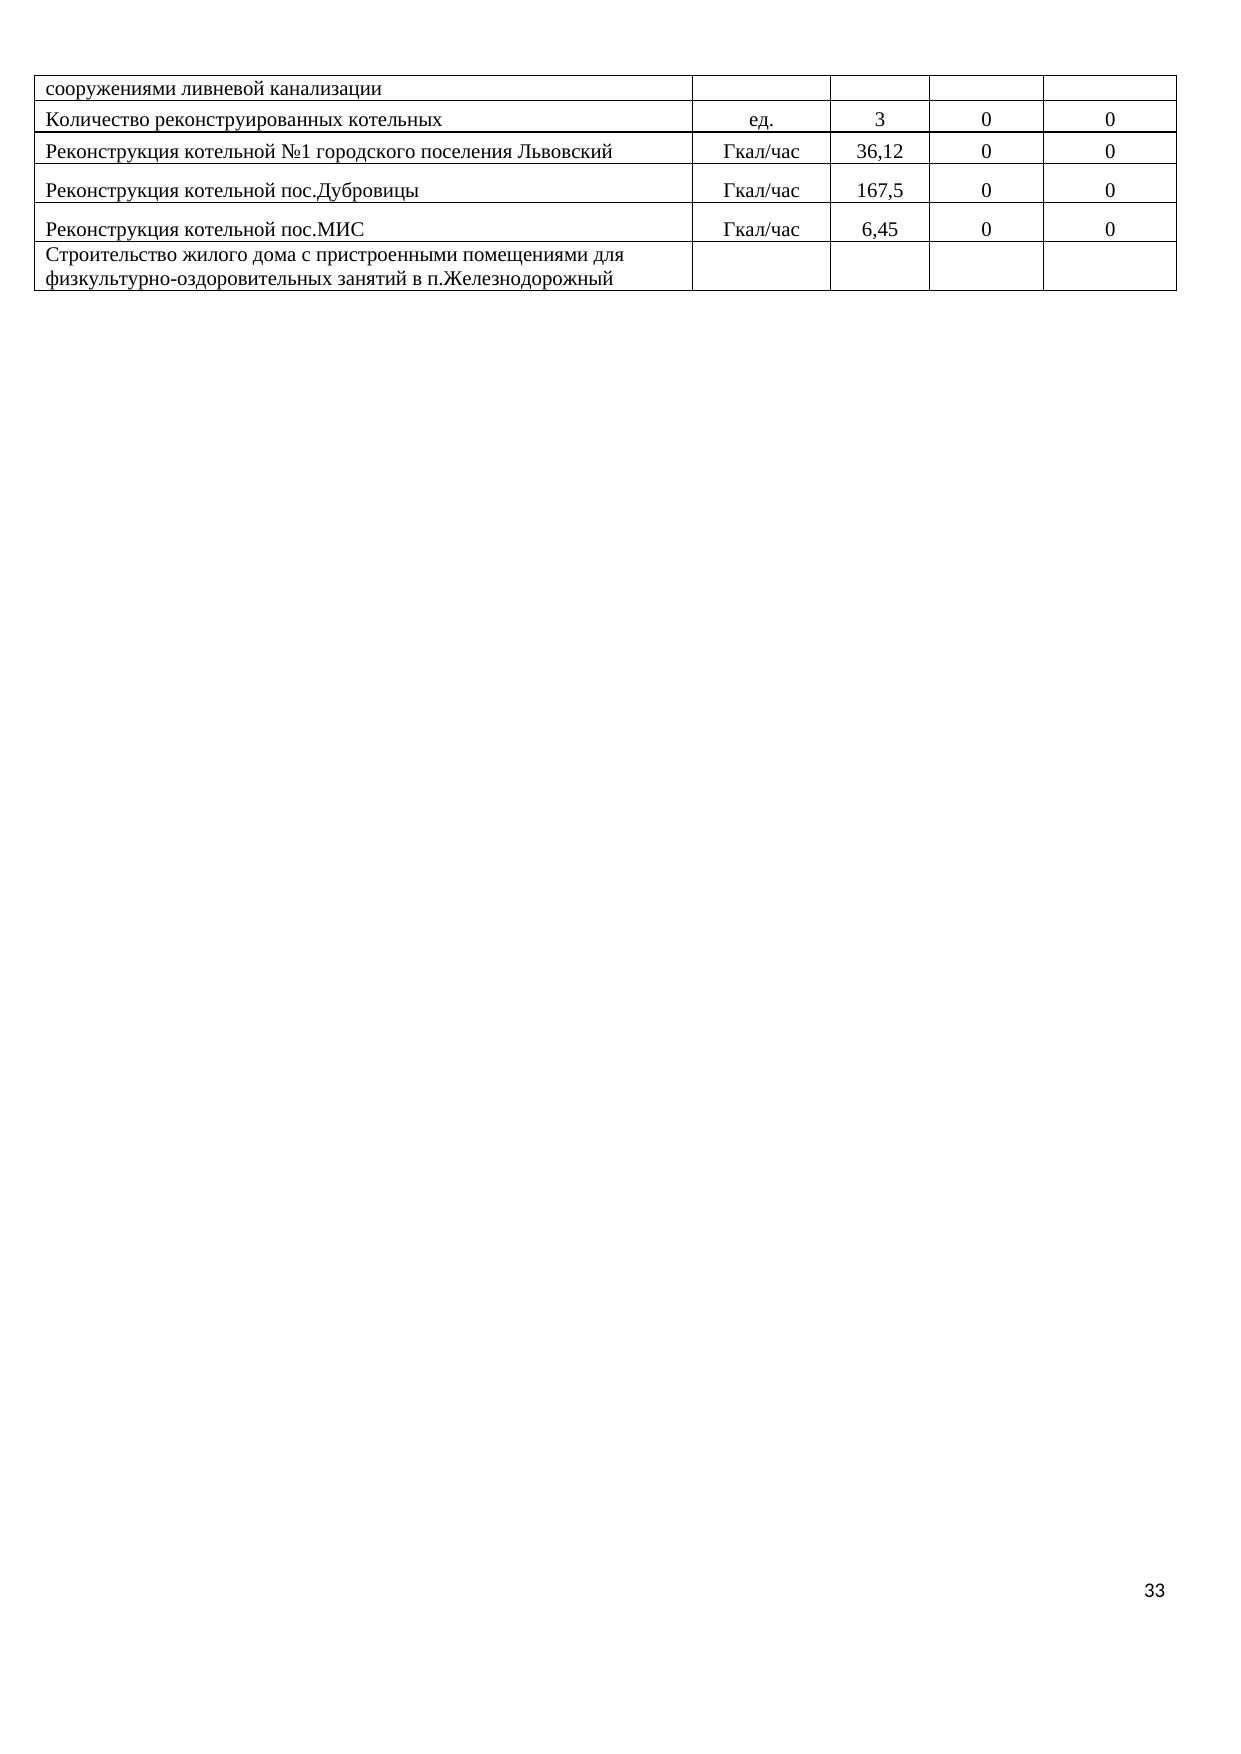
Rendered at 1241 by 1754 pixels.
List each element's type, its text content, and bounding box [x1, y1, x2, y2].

table_cell Реконструкция котельной пос.МИС [35, 203, 692, 241]
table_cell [35, 76, 692, 100]
table_cell Реконструкция котельной пос.Дубровицы [35, 164, 692, 202]
table_cell 0 [930, 76, 1043, 100]
table_cell Количество реконструированных котельных [35, 101, 692, 131]
table_cell Строительство жилого дома с пристроенными помещениями для физкультурно-оздоровительных занятий в п.Железнодорожный [35, 242, 692, 290]
table_cell 167,5 [831, 164, 929, 202]
table_cell 0 [1044, 101, 1176, 131]
table_cell 3 [831, 101, 929, 131]
table_cell [831, 242, 929, 290]
table_cell 3768 [831, 76, 929, 100]
table_cell [1044, 242, 1176, 290]
table_cell 0 [1044, 164, 1176, 202]
table_cell 0 [1044, 76, 1176, 100]
table_cell [693, 242, 830, 290]
table_cell 0 [930, 101, 1043, 131]
table_cell 0 [1044, 203, 1176, 241]
table_cell [930, 242, 1043, 290]
table_cell 6,45 [831, 203, 929, 241]
table_cell Гкал/час [693, 164, 830, 202]
table_cell Гкал/час [693, 203, 830, 241]
table_cell Гкал/час [693, 133, 830, 163]
table_cell Реконструкция котельной №1 городского поселения Львовский [35, 133, 692, 163]
table_cell 36,12 [831, 133, 929, 163]
table_cell 0 [930, 164, 1043, 202]
table_cell 0 [930, 203, 1043, 241]
table_cell м3 [693, 76, 830, 100]
table_cell 0 [930, 133, 1043, 163]
table_cell ед. [693, 101, 830, 131]
table_cell 0 [1044, 133, 1176, 163]
